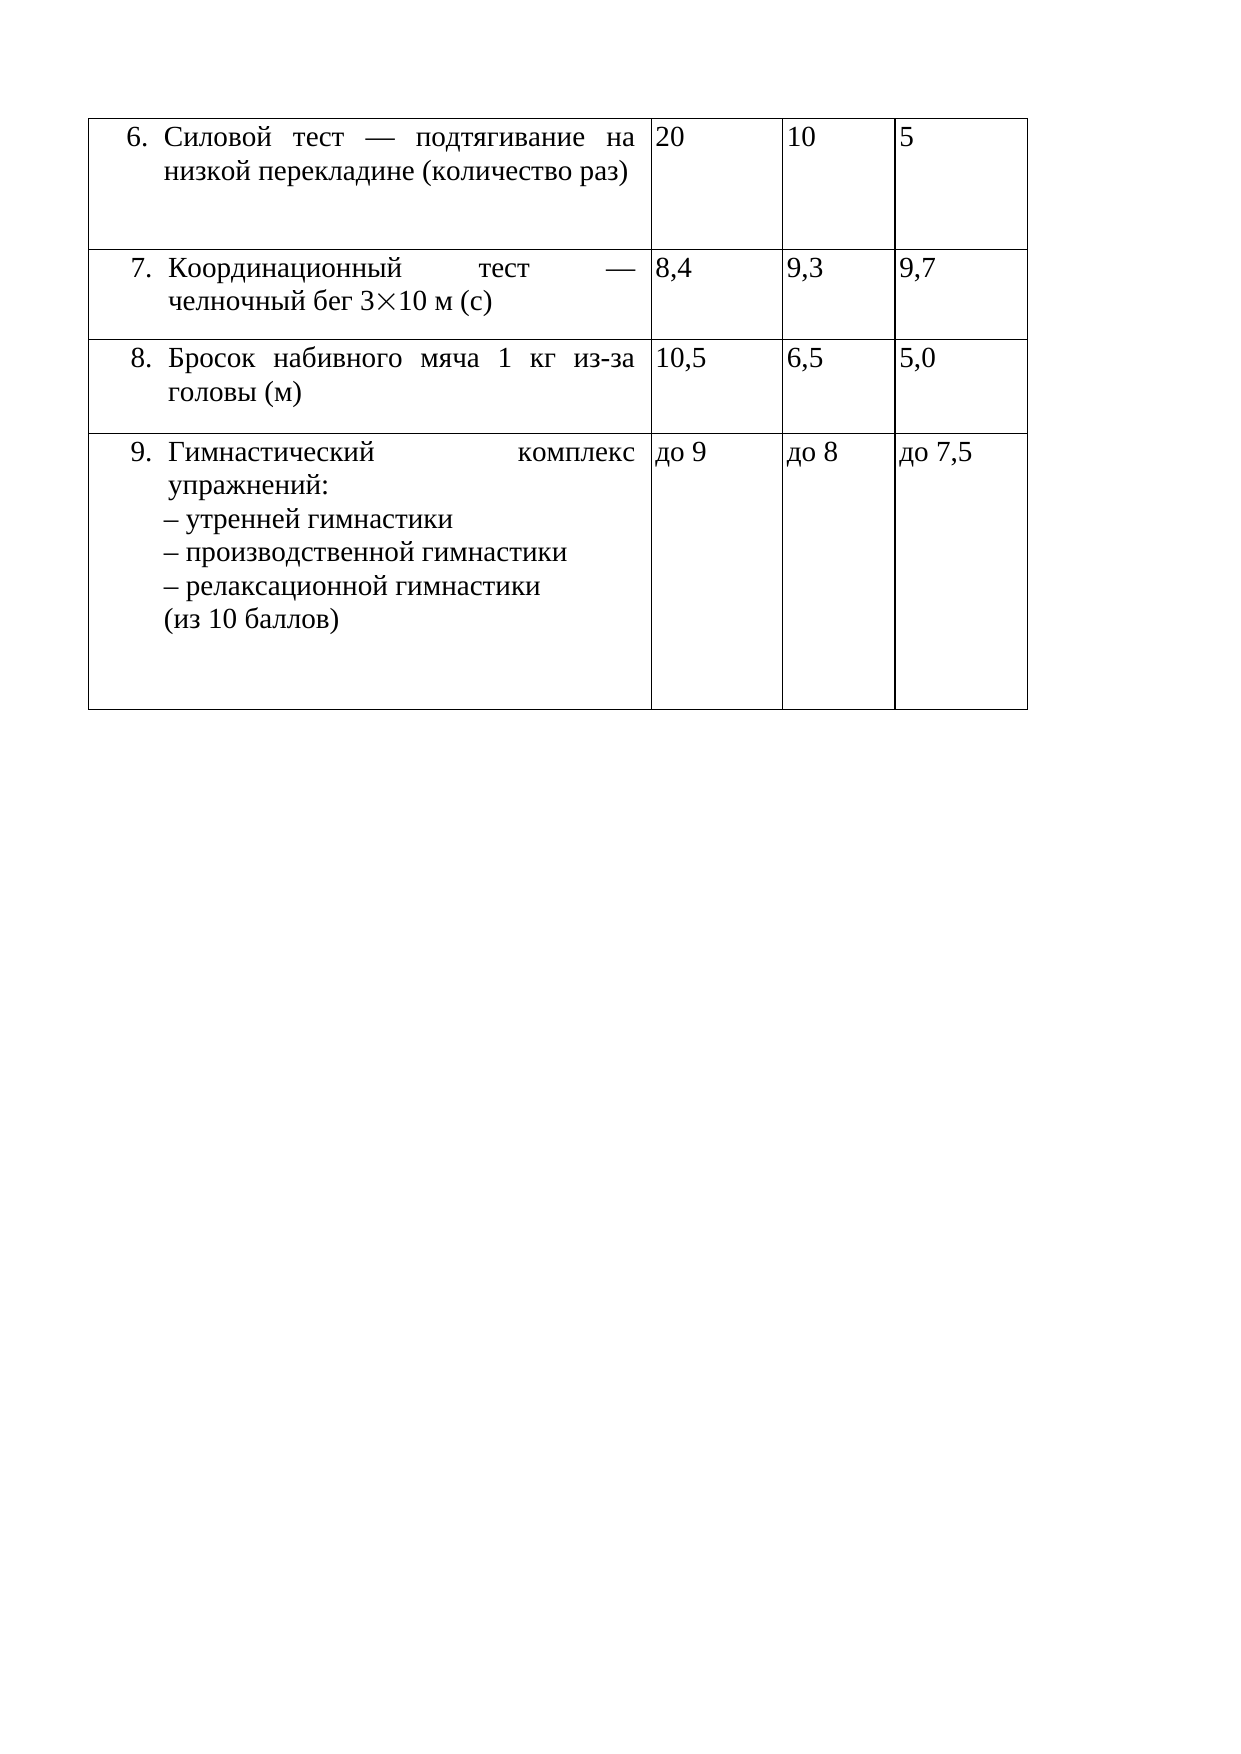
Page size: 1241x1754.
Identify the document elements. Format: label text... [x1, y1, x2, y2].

table_cell до 8 [783, 434, 894, 709]
table_cell Гимнастический комплекс упражнений: – утренней гимнастики – производственной гимнастики – релаксационной гимнастики (из 10 баллов) [89, 434, 651, 709]
table_cell 9,7 [896, 250, 1027, 339]
table_cell до 9 [652, 434, 782, 709]
table_cell 10 [783, 119, 894, 249]
table_cell до 7,5 [896, 434, 1027, 709]
table_cell 10,5 [652, 340, 782, 433]
table_cell 5,0 [896, 340, 1027, 433]
table_cell 8,4 [652, 250, 782, 339]
table_cell 6,5 [783, 340, 894, 433]
table_cell Силовой тест — подтягивание на низкой перекладине (количество раз) [89, 119, 651, 249]
table_cell 20 [652, 119, 782, 249]
table_cell 9,3 [783, 250, 894, 339]
table_cell Бросок набивного мяча 1 кг из-за головы (м) [89, 340, 651, 433]
table_cell 5 [896, 119, 1027, 249]
table_cell Координационный тест — челночный бег 310 м (с) [89, 250, 651, 339]
